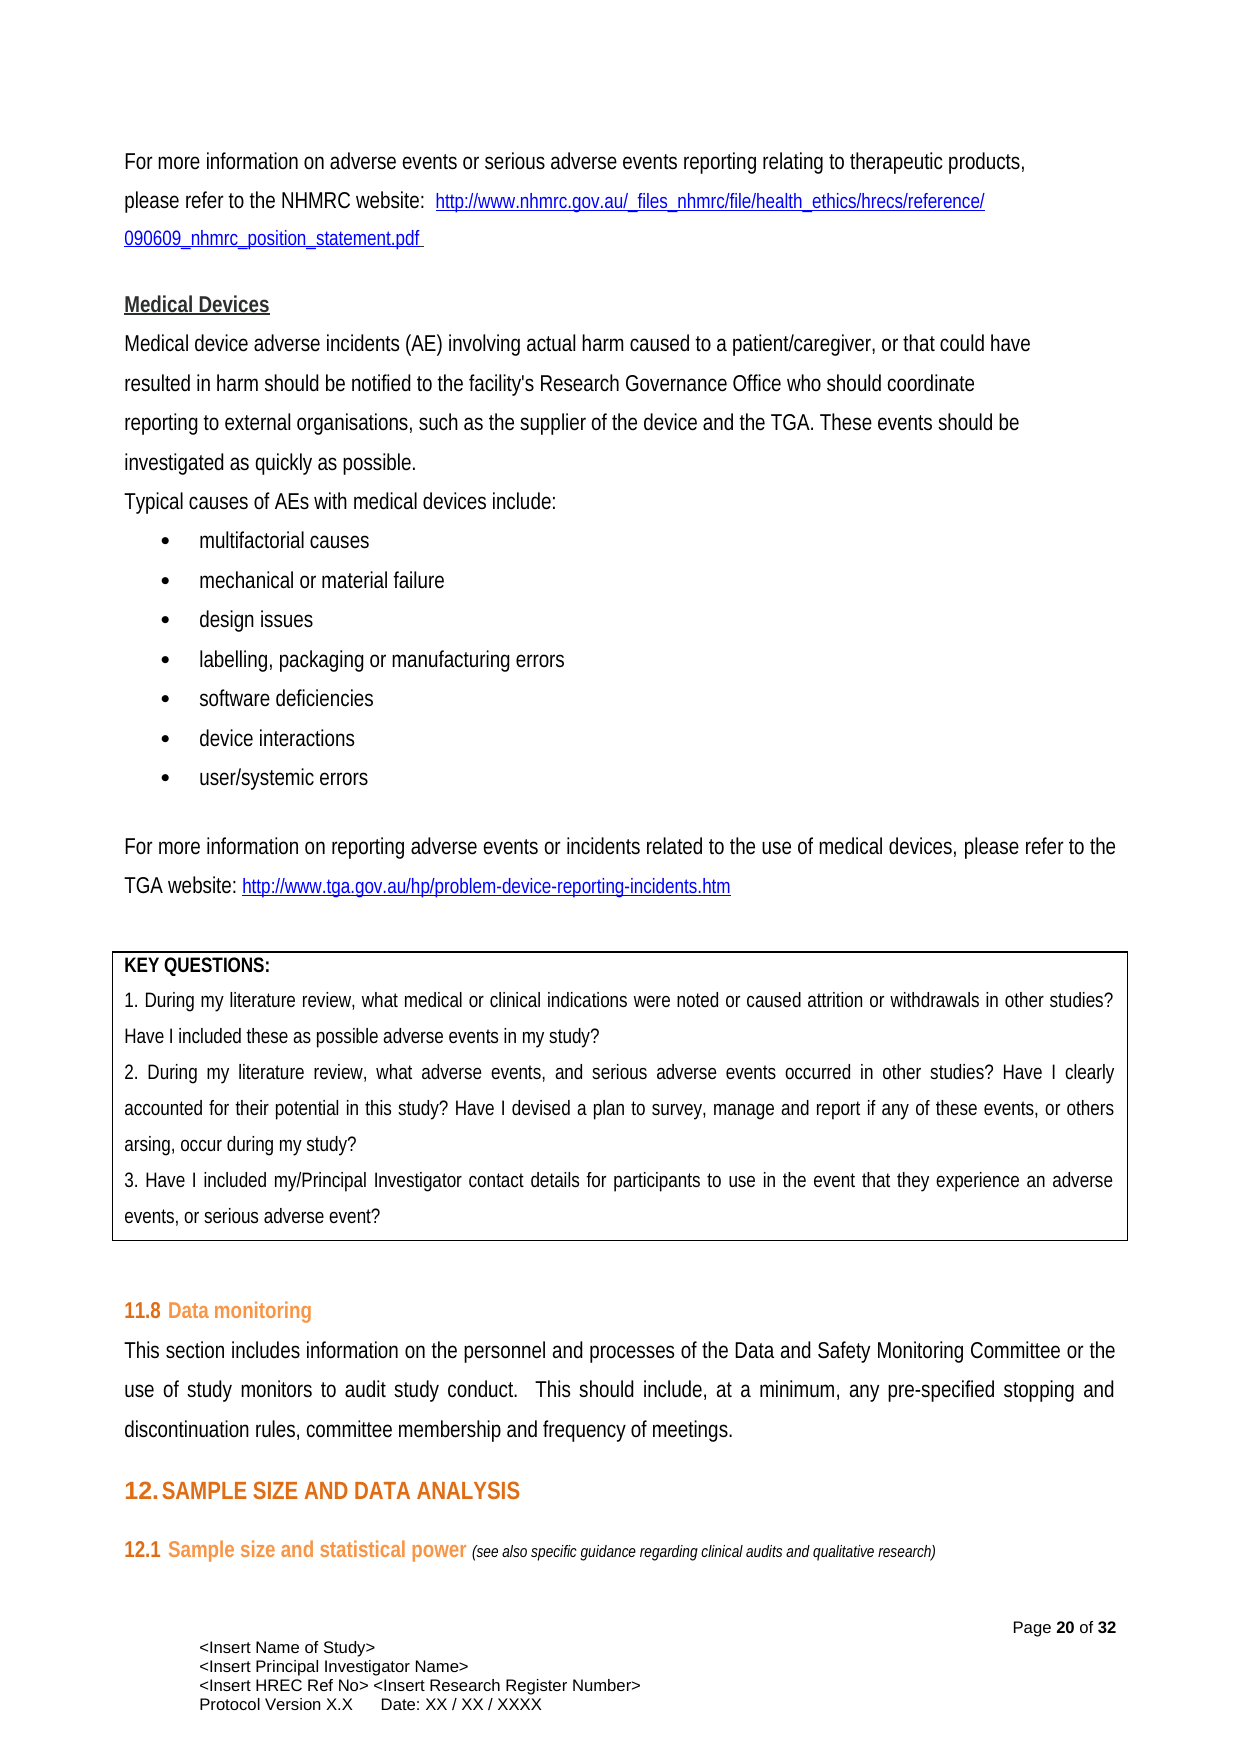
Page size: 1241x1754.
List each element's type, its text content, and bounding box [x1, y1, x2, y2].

list multifactorial causes [162, 527, 1116, 554]
list user/systemic errors [162, 764, 1116, 791]
text For more information on adverse events or serious adverse events reporting relating to therapeutic products, please refer to the NHMRC website: http://www.nhmrc.gov.au/_files_nhmrc/file/health_ethics/hrecs/reference/090609_nhmrc_position_statement.pdf [124, 148, 1041, 249]
list labelling, packaging or manufacturing errors [162, 646, 1116, 672]
subtitle Sample size and statistical power (see also specific guidance regarding clinical audits and qualitative research) [124, 1536, 1116, 1562]
list software deficiencies [162, 685, 1116, 712]
list design issues [162, 606, 1116, 633]
subtitle SAMPLE SIZE AND DATA ANALYSIS [124, 1476, 1116, 1505]
text Typical causes of AEs with medical devices include: [124, 488, 1116, 514]
text This section includes information on the personnel and processes of the Data and Safety Monitoring Committee or the use of study monitors to audit study conduct. This should include, at a minimum, any pre-specified stopping and discontinuation rules, committee membership and frequency of meetings. [124, 1337, 1116, 1442]
text Medical Devices [124, 291, 1041, 317]
text For more information on reporting adverse events or incidents related to the use of medical devices, please refer to the TGA website: http://www.tga.gov.au/hp/problem-device-reporting-incidents.htm [124, 833, 1116, 899]
table_header KEY QUESTIONS: 1. During my literature review, what medical or clinical indications were noted or caused attrition or withdrawals in other studies? Have I included these as possible adverse events in my study? 2. During my literature review, what adverse events, and serious adverse events occurred in other studies? Have I clearly accounted for their potential in this study? Have I devised a plan to survey, manage and report if any of these events, or others arsing, occur during my study? 3. Have I included my/Principal Investigator contact details for participants to use in the event that they experience an adverse events, or serious adverse event? [113, 953, 1127, 1240]
list mechanical or material failure [162, 567, 1116, 593]
list device interactions [162, 725, 1116, 751]
subtitle Data monitoring [124, 1297, 1116, 1323]
text Medical device adverse incidents (AE) involving actual harm caused to a patient/caregiver, or that could have resulted in harm should be notified to the facility's Research Governance Office who should coordinate reporting to external organisations, such as the supplier of the device and the TGA. These events should be investigated as quickly as possible. [124, 330, 1041, 475]
